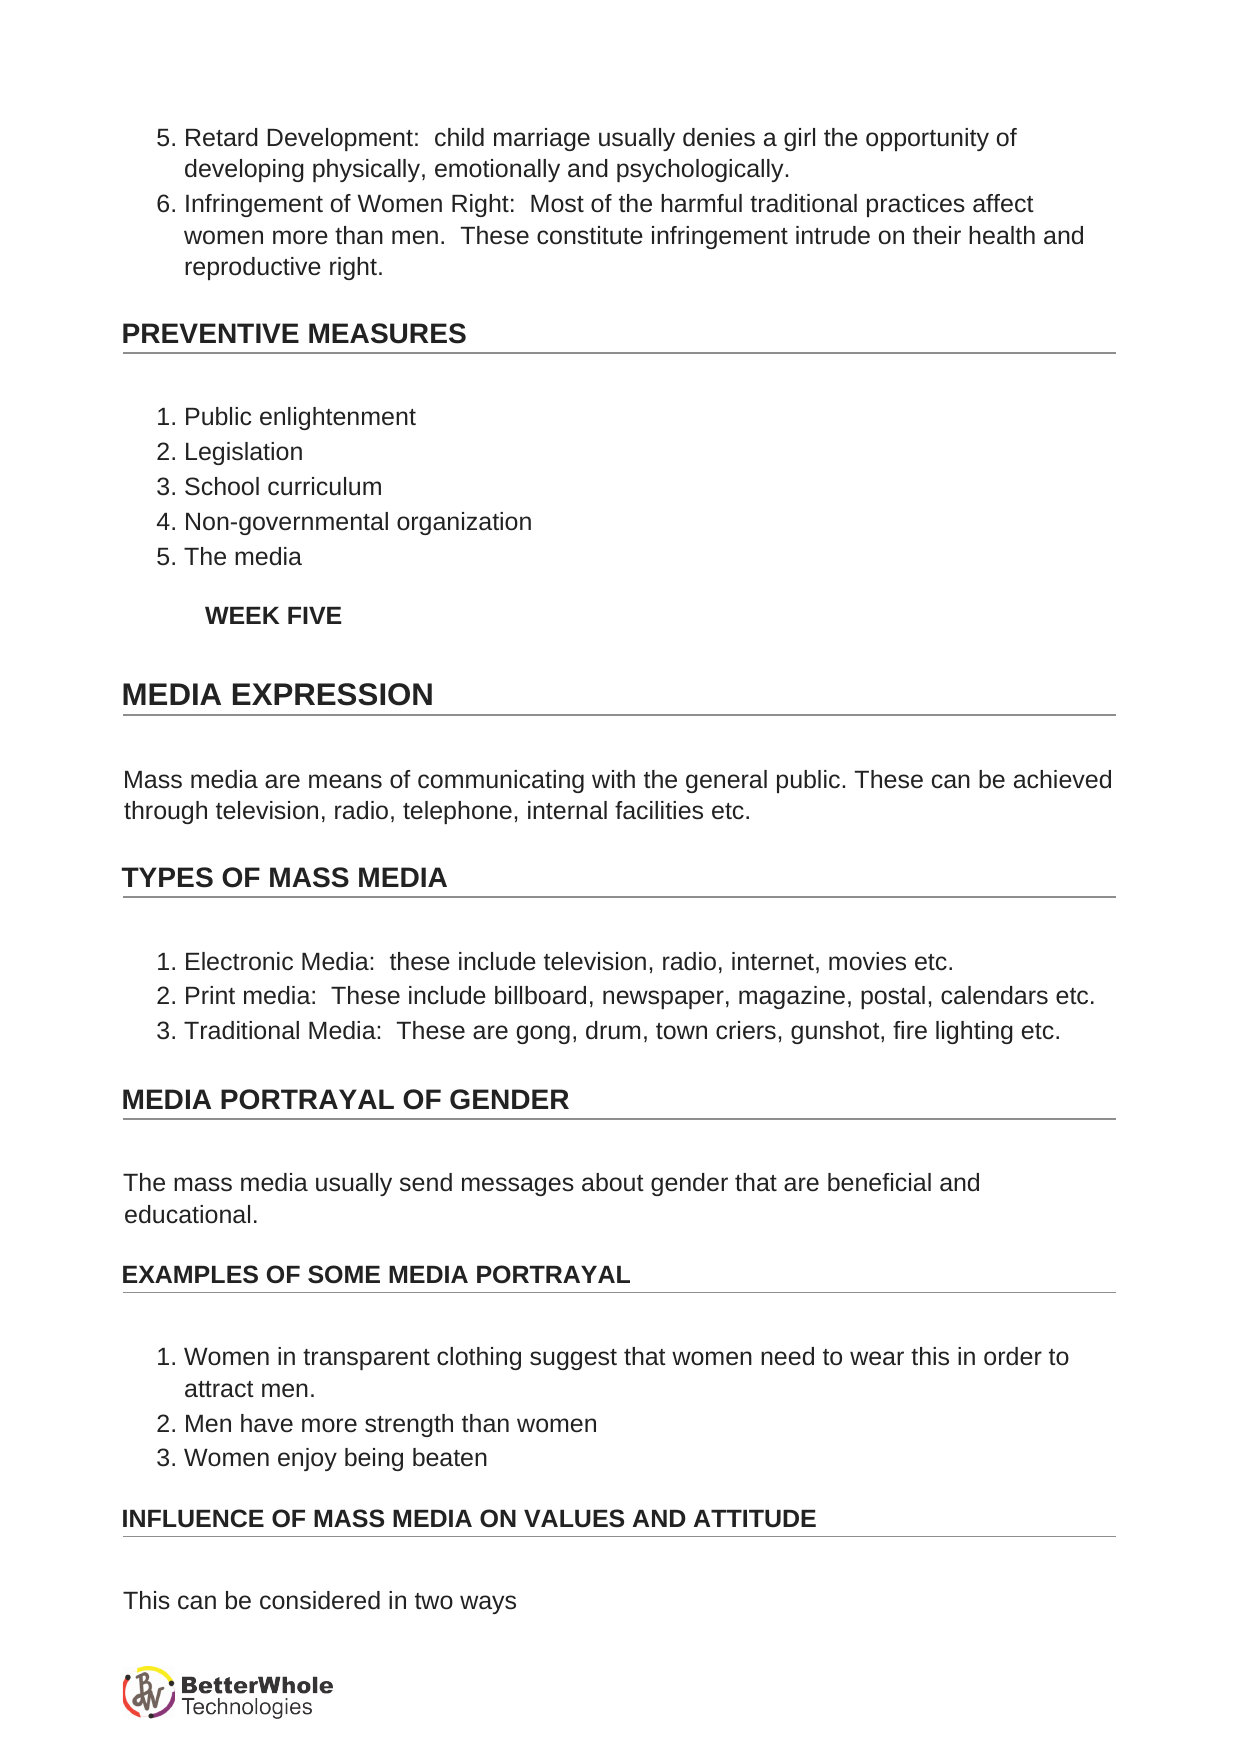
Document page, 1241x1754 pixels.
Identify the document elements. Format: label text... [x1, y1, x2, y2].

subtitle EXAMPLES OF SOME MEDIA PORTRAYAL [121, 1260, 1116, 1289]
subtitle INFLUENCE OF MASS MEDIA ON VALUES AND ATTITUDE [121, 1504, 1116, 1533]
list School curriculum [156, 472, 1116, 501]
subtitle MEDIA EXPRESSION [121, 676, 1116, 712]
subtitle TYPES OF MASS MEDIA [121, 861, 1116, 894]
list Men have more strength than women [156, 1408, 1116, 1437]
text Mass media are means of communicating with the general public. These can be achieved through television, radio, telephone, internal facilities etc. [123, 765, 1116, 825]
subtitle PREVENTIVE MEASURES [121, 317, 1116, 349]
list Traditional Media: These are gong, drum, town criers, gunshot, fire lighting etc. [156, 1016, 1116, 1045]
picture [122, 1666, 333, 1719]
list Non-governmental organization [156, 507, 1116, 536]
text The mass media usually send messages about gender that are beneficial and educational. [123, 1168, 1116, 1229]
list Electronic Media: these include television, radio, internet, movies etc. [156, 946, 1116, 975]
list Women enjoy being beaten [156, 1443, 1116, 1472]
subtitle MEDIA PORTRAYAL OF GENDER [121, 1083, 1116, 1116]
list Legislation [156, 437, 1116, 466]
list Infringement of Women Right: Most of the harmful traditional practices affect women more than men. These constitute infringement intrude on their health and reproductive right. [156, 189, 1116, 281]
list Women in transparent clothing suggest that women need to wear this in order to attract men. [156, 1342, 1116, 1402]
list The media [156, 542, 1116, 570]
text This can be considered in two ways [123, 1586, 1116, 1615]
list Public enlightenment [156, 402, 1116, 431]
list Print media: These include billboard, newspaper, magazine, postal, calendars etc. [156, 981, 1116, 1010]
text WEEK FIVE [121, 601, 1116, 629]
list Retard Development: child marriage usually denies a girl the opportunity of developing physically, emotionally and psychologically. [156, 123, 1116, 183]
